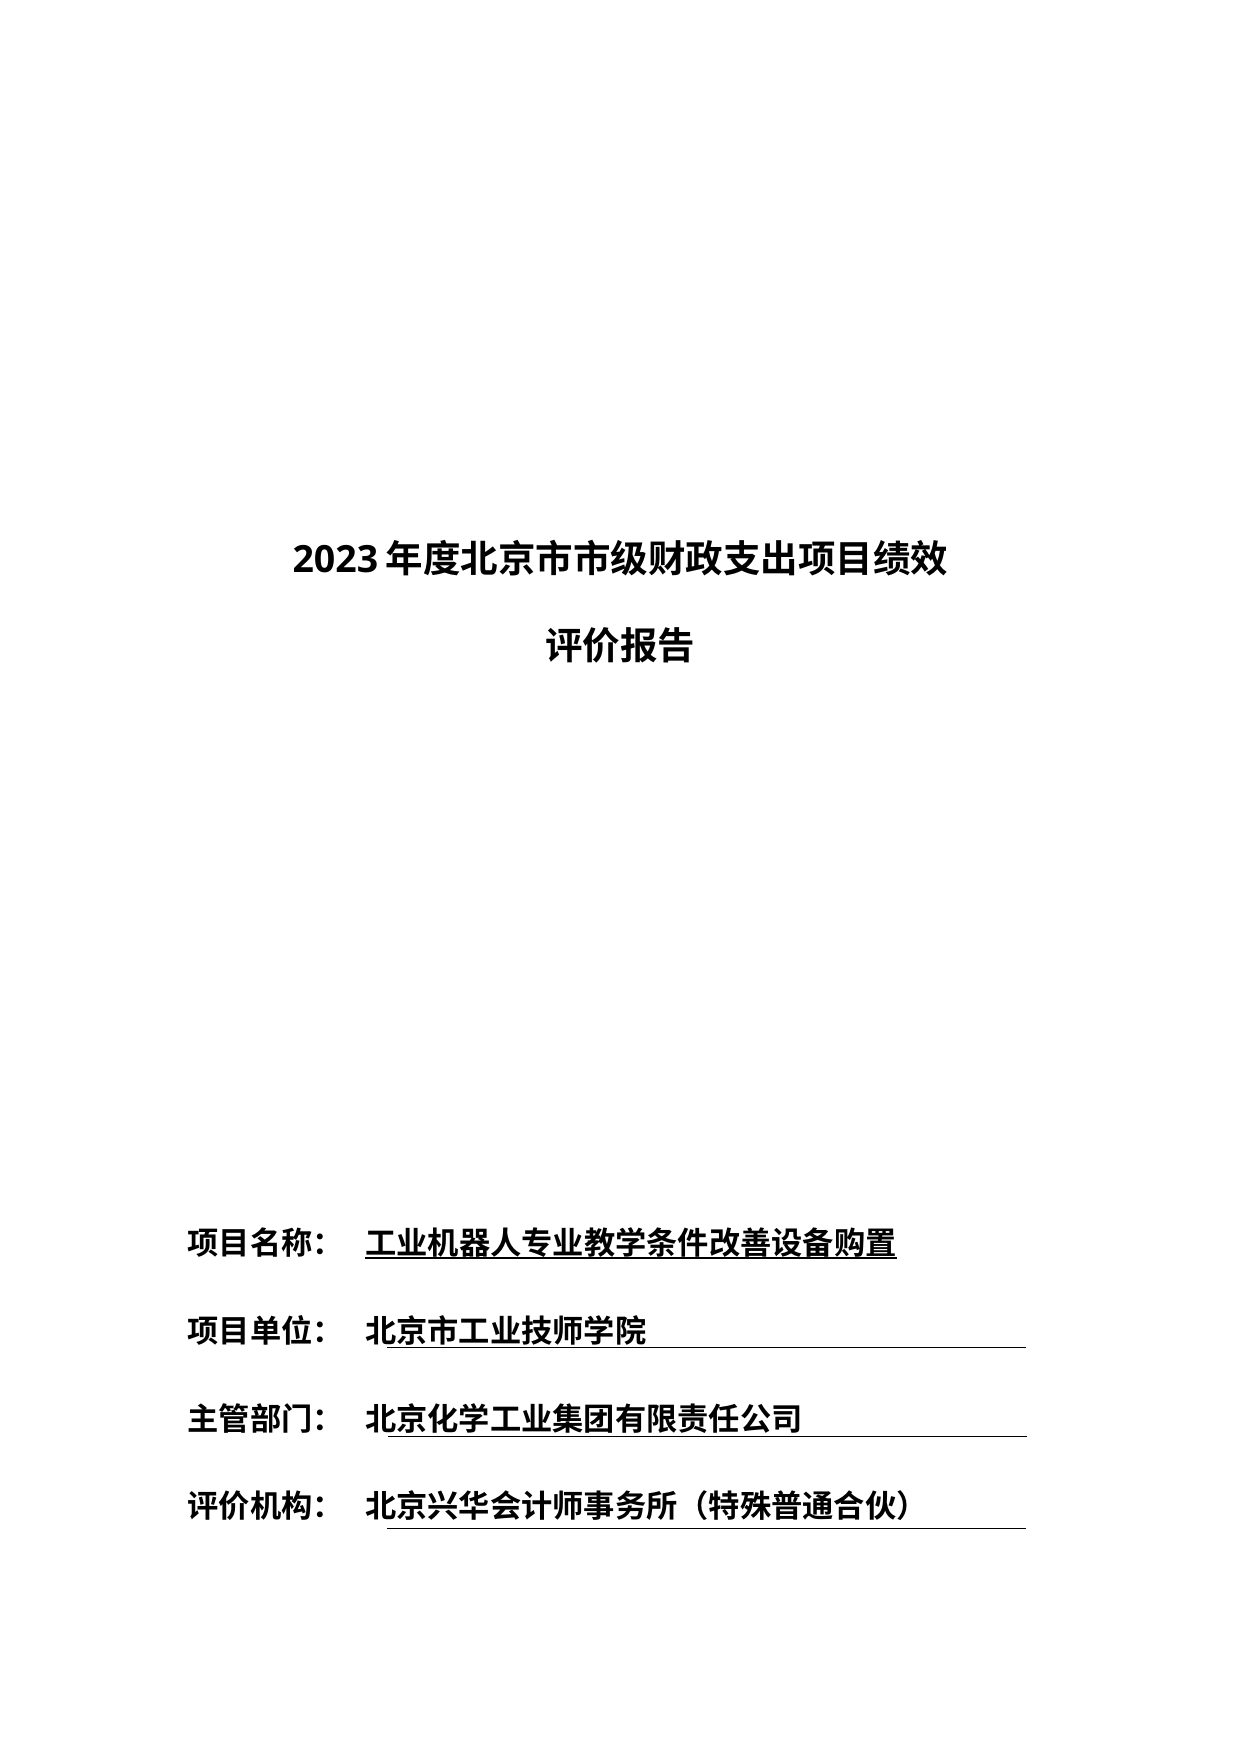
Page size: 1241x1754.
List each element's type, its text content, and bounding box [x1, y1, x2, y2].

text 2023年度北京市市级财政支出项目绩效 [187, 524, 1053, 589]
text 主管部门： 北京化学工业集团有限责任公司 [187, 1384, 1053, 1449]
text 项目单位： 北京市工业技师学院 [187, 1296, 1053, 1361]
text 评价机构： 北京兴华会计师事务所（特殊普通合伙） [187, 1471, 1053, 1536]
text 项目名称： 工业机器人专业教学条件改善设备购置 [187, 1208, 1053, 1273]
text 评价报告 [187, 616, 1053, 671]
